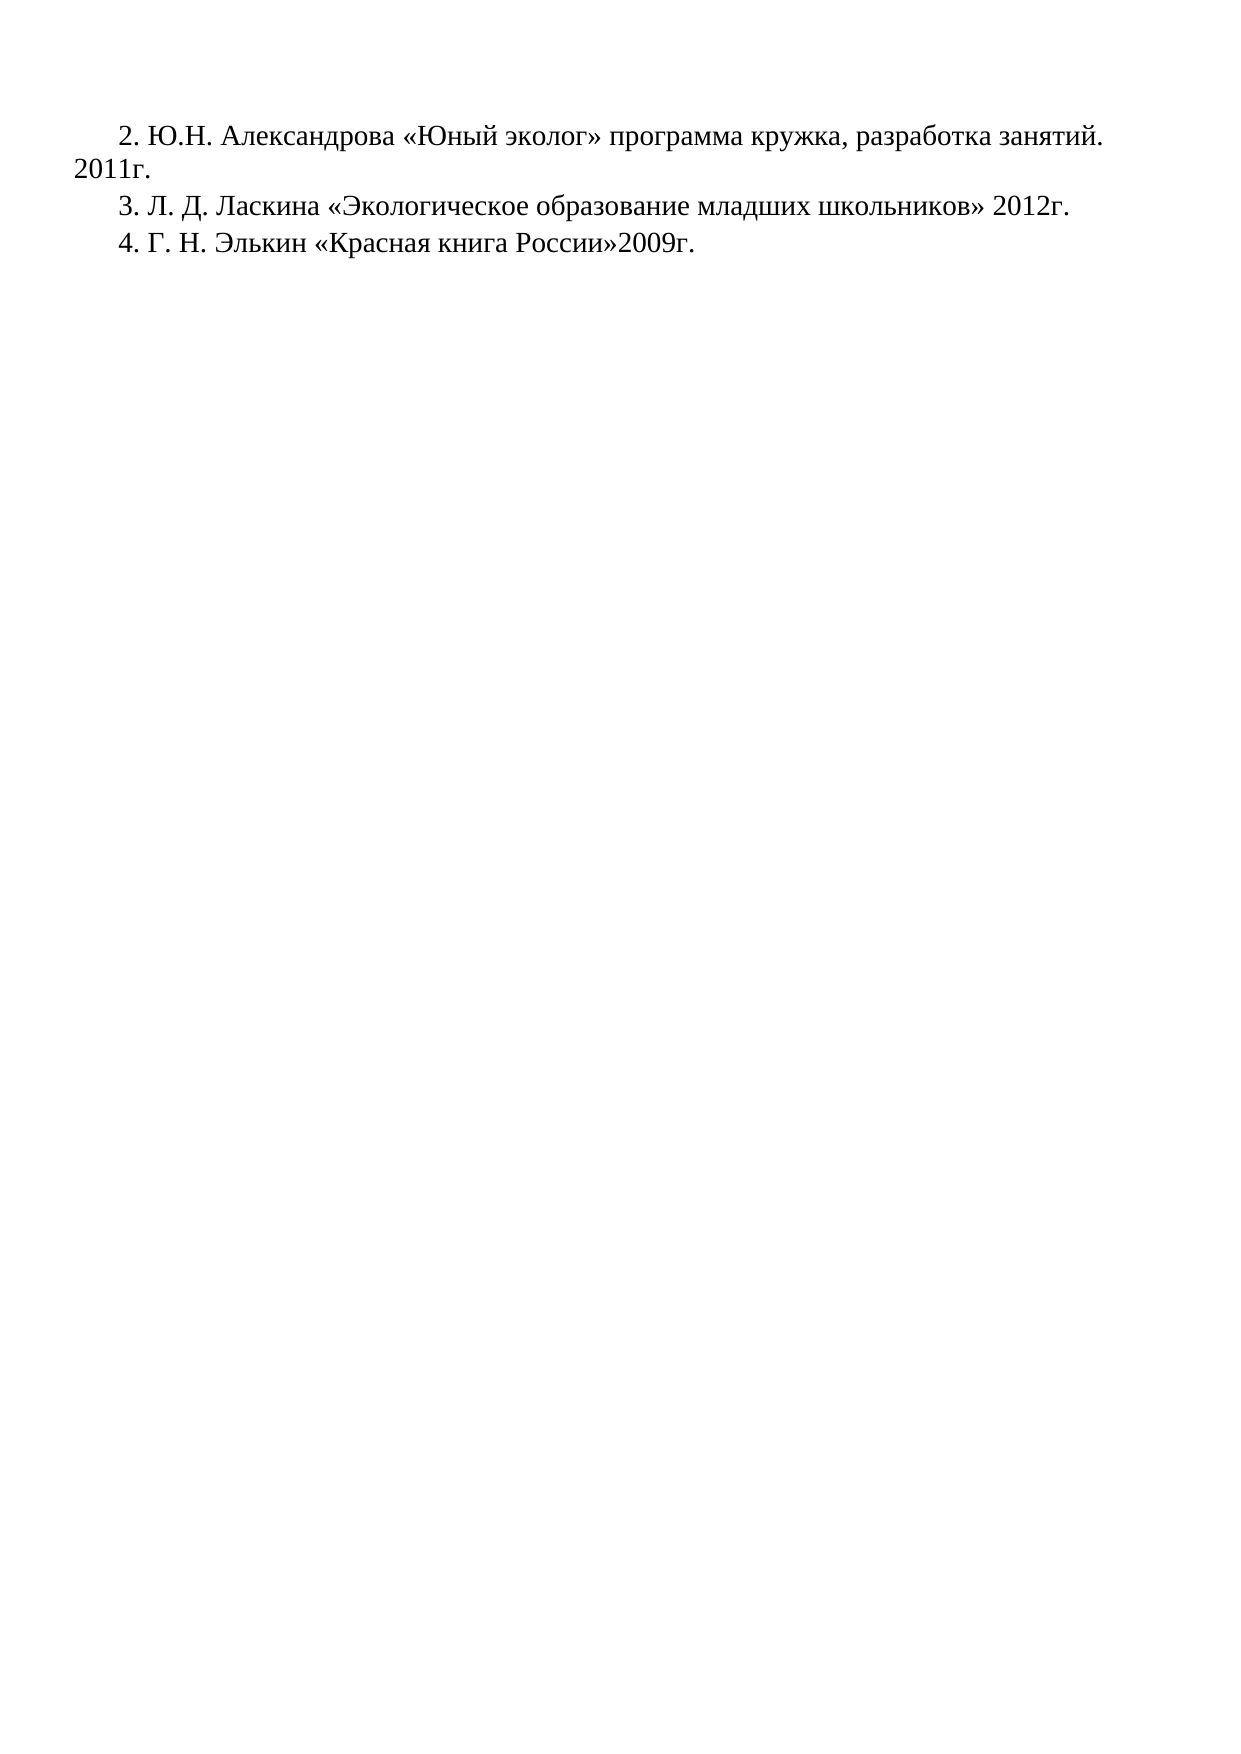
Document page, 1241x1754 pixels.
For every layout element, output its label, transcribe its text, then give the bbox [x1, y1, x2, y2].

text 3. Л. Д. Ласкина «Экологическое образование младших школьников» 2012г. [74, 188, 1133, 222]
text 4. Г. Н. Элькин «Красная книга России»2009г. [74, 225, 1133, 258]
text 2. Ю.Н. Александрова «Юный эколог» программа кружка, разработка занятий. 2011г. [74, 118, 1133, 185]
